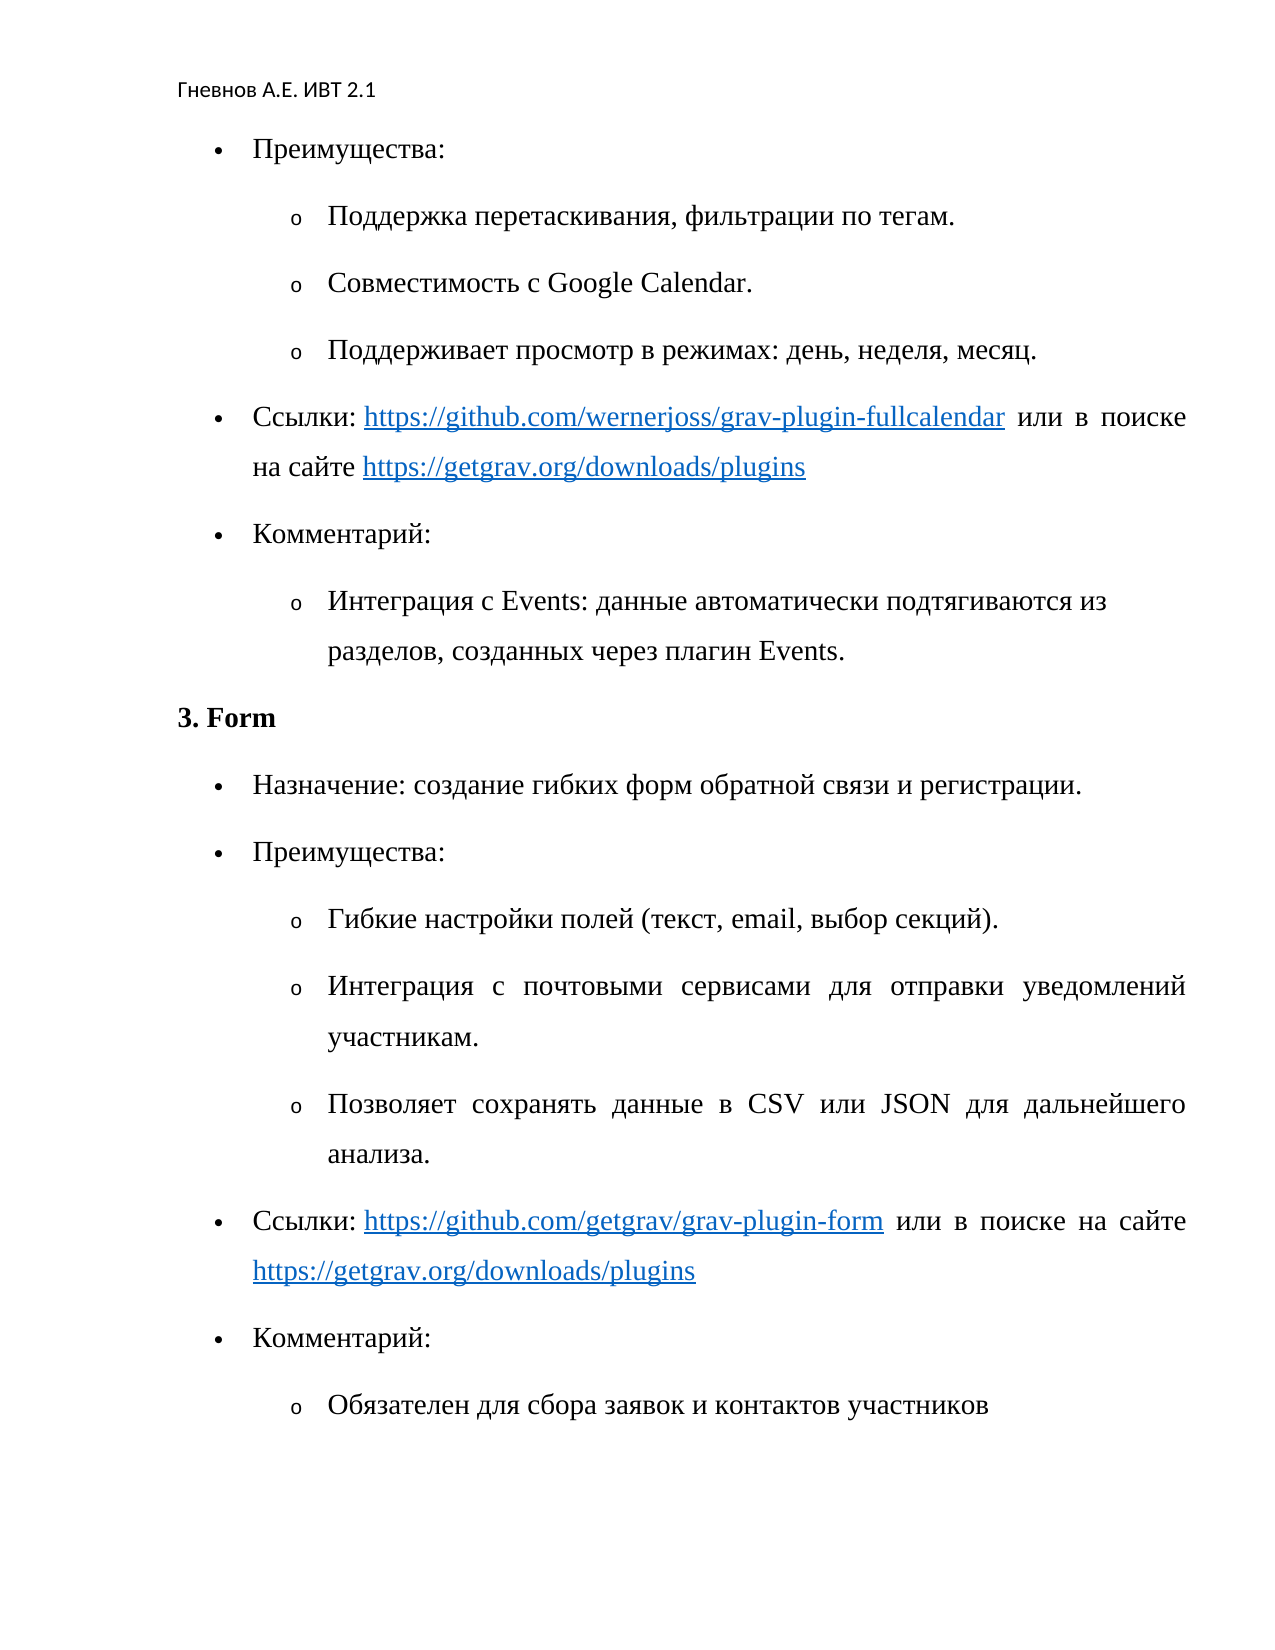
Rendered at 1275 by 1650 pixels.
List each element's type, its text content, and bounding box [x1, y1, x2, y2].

list Назначение: создание гибких форм обратной связи и регистрации. [215, 767, 1186, 801]
list Интеграция с почтовыми сервисами для отправки уведомлений участникам. [290, 968, 1186, 1052]
list Ссылки: https://github.com/getgrav/grav-plugin-form или в поиске на сайте https://getgrav.org/downloads/plugins [215, 1203, 1186, 1287]
list Поддержка перетаскивания, фильтрации по тегам. [290, 198, 1186, 232]
list Обязателен для сбора заявок и контактов участников [290, 1387, 1186, 1421]
list Преимущества: [215, 131, 1186, 164]
list Позволяет сохранять данные в CSV или JSON для дальнейшего анализа. [290, 1086, 1186, 1169]
list Совместимость с Google Calendar. [290, 265, 1186, 298]
list Интеграция с Events: данные автоматически подтягиваются из разделов, созданных через плагин Events. [290, 583, 1186, 667]
text 3. Form [177, 701, 1186, 734]
list Поддерживает просмотр в режимах: день, неделя, месяц. [290, 332, 1186, 366]
list Ссылки: https://github.com/wernerjoss/grav-plugin-fullcalendar или в поиске на сайте https://getgrav.org/downloads/plugins [215, 399, 1186, 483]
list Преимущества: [215, 834, 1186, 868]
list Комментарий: [215, 1320, 1186, 1354]
list Комментарий: [215, 516, 1186, 550]
list Гибкие настройки полей (текст, email, выбор секций). [290, 901, 1186, 935]
